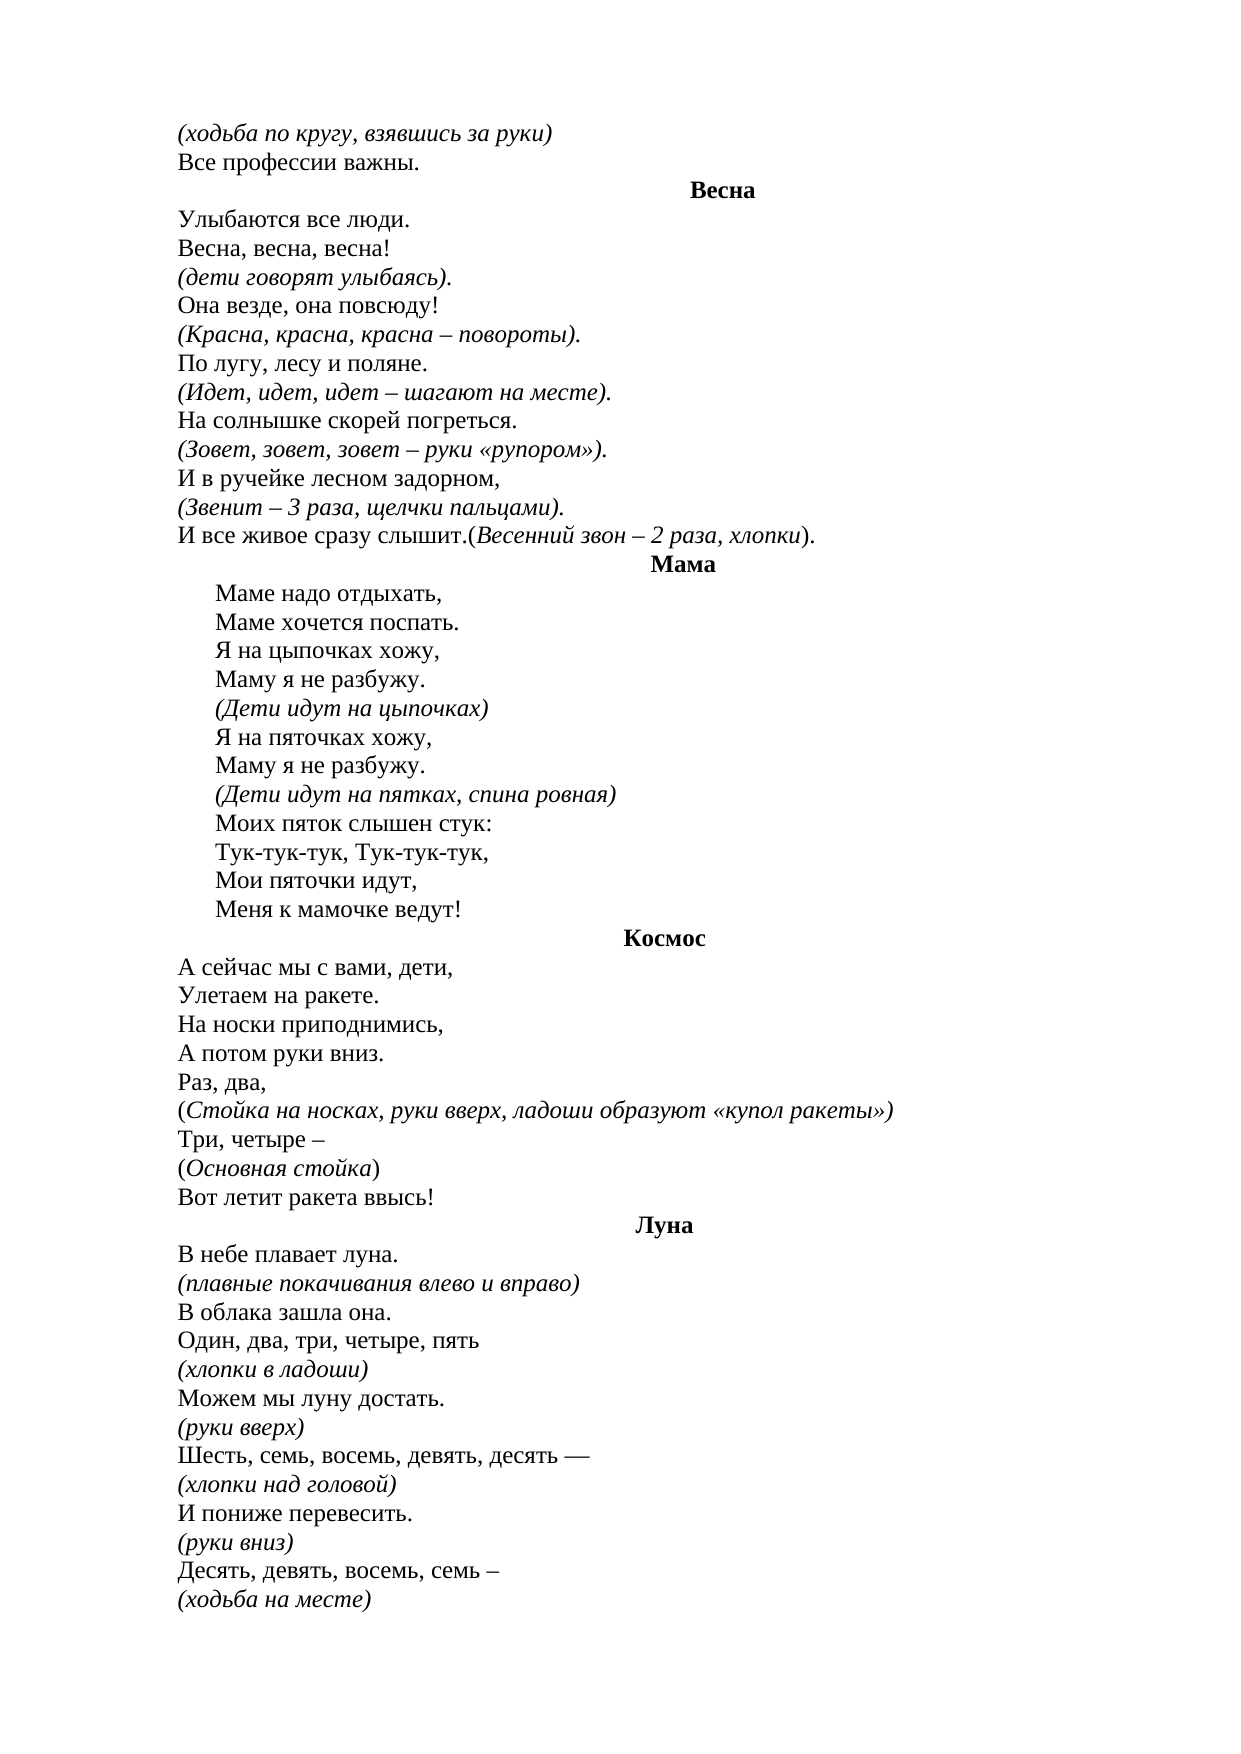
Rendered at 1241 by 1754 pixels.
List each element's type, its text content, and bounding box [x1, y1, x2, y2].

text Луна [177, 1211, 1152, 1239]
text (руки вверх) [177, 1412, 1152, 1441]
text (ходьба на месте) [177, 1584, 1152, 1613]
text (Звенит – 3 раза, щелчки пальцами). [177, 492, 1152, 521]
text Три, четыре – [177, 1124, 1152, 1153]
text И в ручейке лесном задорном, [177, 463, 1152, 492]
text Космос [177, 923, 1152, 952]
text (хлопки в ладоши) [177, 1354, 1152, 1383]
text В небе плавает луна. [177, 1239, 1152, 1268]
text В облака зашла она. [177, 1297, 1152, 1326]
text Маме хочется поспать. [177, 607, 1152, 636]
text Шесть, семь, восемь, девять, десять — [177, 1441, 1152, 1469]
text (Идет, идет, идет – шагают на месте). [177, 377, 1152, 406]
text (Стойка на носках, руки вверх, ладоши образуют «купол ракеты») [177, 1096, 1152, 1124]
text Улыбаются все люди. [177, 204, 1152, 233]
text (ходьба по кругу, взявшись за руки) [177, 118, 1152, 147]
text Меня к мамочке ведут! [177, 894, 1152, 923]
text На носки приподнимись, [177, 1009, 1152, 1038]
text Десять, девять, восемь, семь – [177, 1556, 1152, 1584]
text (Дети идут на цыпочках) [177, 693, 1152, 722]
text Маме надо отдыхать, [177, 578, 1152, 607]
text И пониже перевесить. [177, 1498, 1152, 1527]
text Можем мы луну достать. [177, 1383, 1152, 1412]
text Тук-тук-тук, Тук-тук-тук, [177, 837, 1152, 866]
text Мама [177, 549, 1152, 578]
text Весна, весна, весна! [177, 233, 1152, 262]
text (Красна, красна, красна – повороты). [177, 319, 1152, 348]
text Раз, два, [177, 1067, 1152, 1096]
text И все живое сразу слышит.(Весенний звон – 2 раза, хлопки). [177, 521, 1152, 549]
text Маму я не разбужу. [177, 664, 1152, 693]
text На солнышке скорей погреться. [177, 406, 1152, 434]
text (Основная стойка) [177, 1153, 1152, 1182]
text (Дети идут на пятках, спина ровная) [177, 779, 1152, 808]
text По лугу, лесу и поляне. [177, 348, 1152, 377]
text Я на пяточках хожу, [177, 722, 1152, 751]
text (Зовет, зовет, зовет – руки «рупором»). [177, 434, 1152, 463]
text Я на цыпочках хожу, [177, 636, 1152, 664]
text (хлопки над головой) [177, 1469, 1152, 1498]
text (дети говорят улыбаясь). [177, 262, 1152, 291]
text А потом руки вниз. [177, 1038, 1152, 1067]
text Мои пяточки идут, [177, 866, 1152, 894]
text Моих пяток слышен стук: [177, 808, 1152, 837]
text Весна [177, 176, 1152, 204]
text Маму я не разбужу. [177, 751, 1152, 779]
text (плавные покачивания влево и вправо) [177, 1268, 1152, 1297]
text Улетаем на ракете. [177, 981, 1152, 1009]
text А сейчас мы с вами, дети, [177, 952, 1152, 981]
text Один, два, три, четыре, пять [177, 1326, 1152, 1354]
text Все профессии важны. [177, 147, 1152, 176]
text (руки вниз) [177, 1527, 1152, 1556]
text Вот летит ракета ввысь! [177, 1182, 1152, 1211]
text Она везде, она повсюду! [177, 291, 1152, 319]
